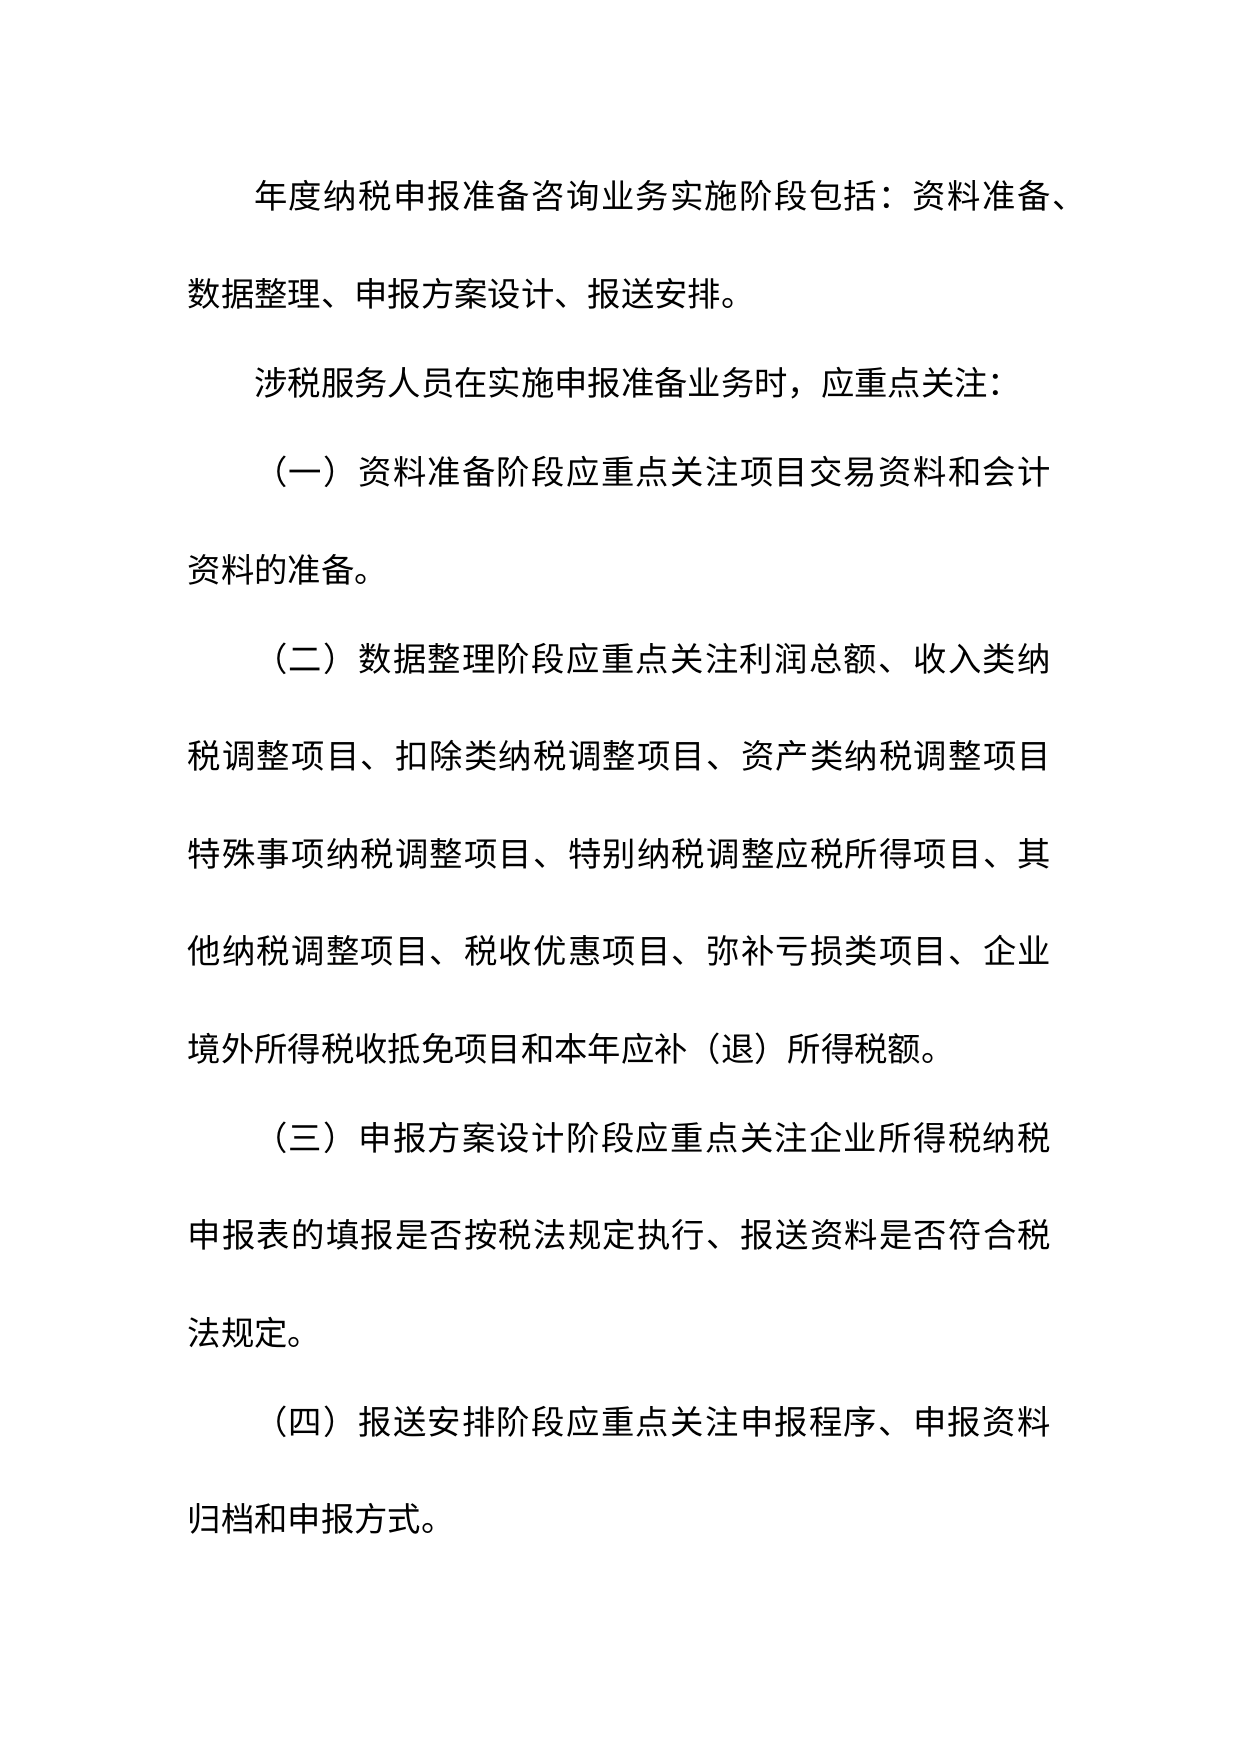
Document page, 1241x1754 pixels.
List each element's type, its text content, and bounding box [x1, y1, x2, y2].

subtitle 年度纳税申报准备咨询业务实施阶段包括：资料准备、数据整理、申报方案设计、报送安排。 [187, 162, 1053, 324]
subtitle （四）报送安排阶段应重点关注申报程序、申报资料归档和申报方式。 [187, 1387, 1053, 1550]
subtitle 涉税服务人员在实施申报准备业务时，应重点关注： [187, 348, 1053, 413]
subtitle （二）数据整理阶段应重点关注利润总额、收入类纳税调整项目、扣除类纳税调整项目、资产类纳税调整项目、特殊事项纳税调整项目、特别纳税调整应税所得项目、其他纳税调整项目、税收优惠项目、弥补亏损类项目、企业境外所得税收抵免项目和本年应补（退）所得税额。 [187, 624, 1053, 1079]
subtitle （一）资料准备阶段应重点关注项目交易资料和会计资料的准备。 [187, 438, 1053, 600]
subtitle （三）申报方案设计阶段应重点关注企业所得税纳税申报表的填报是否按税法规定执行、报送资料是否符合税法规定。 [187, 1103, 1053, 1363]
